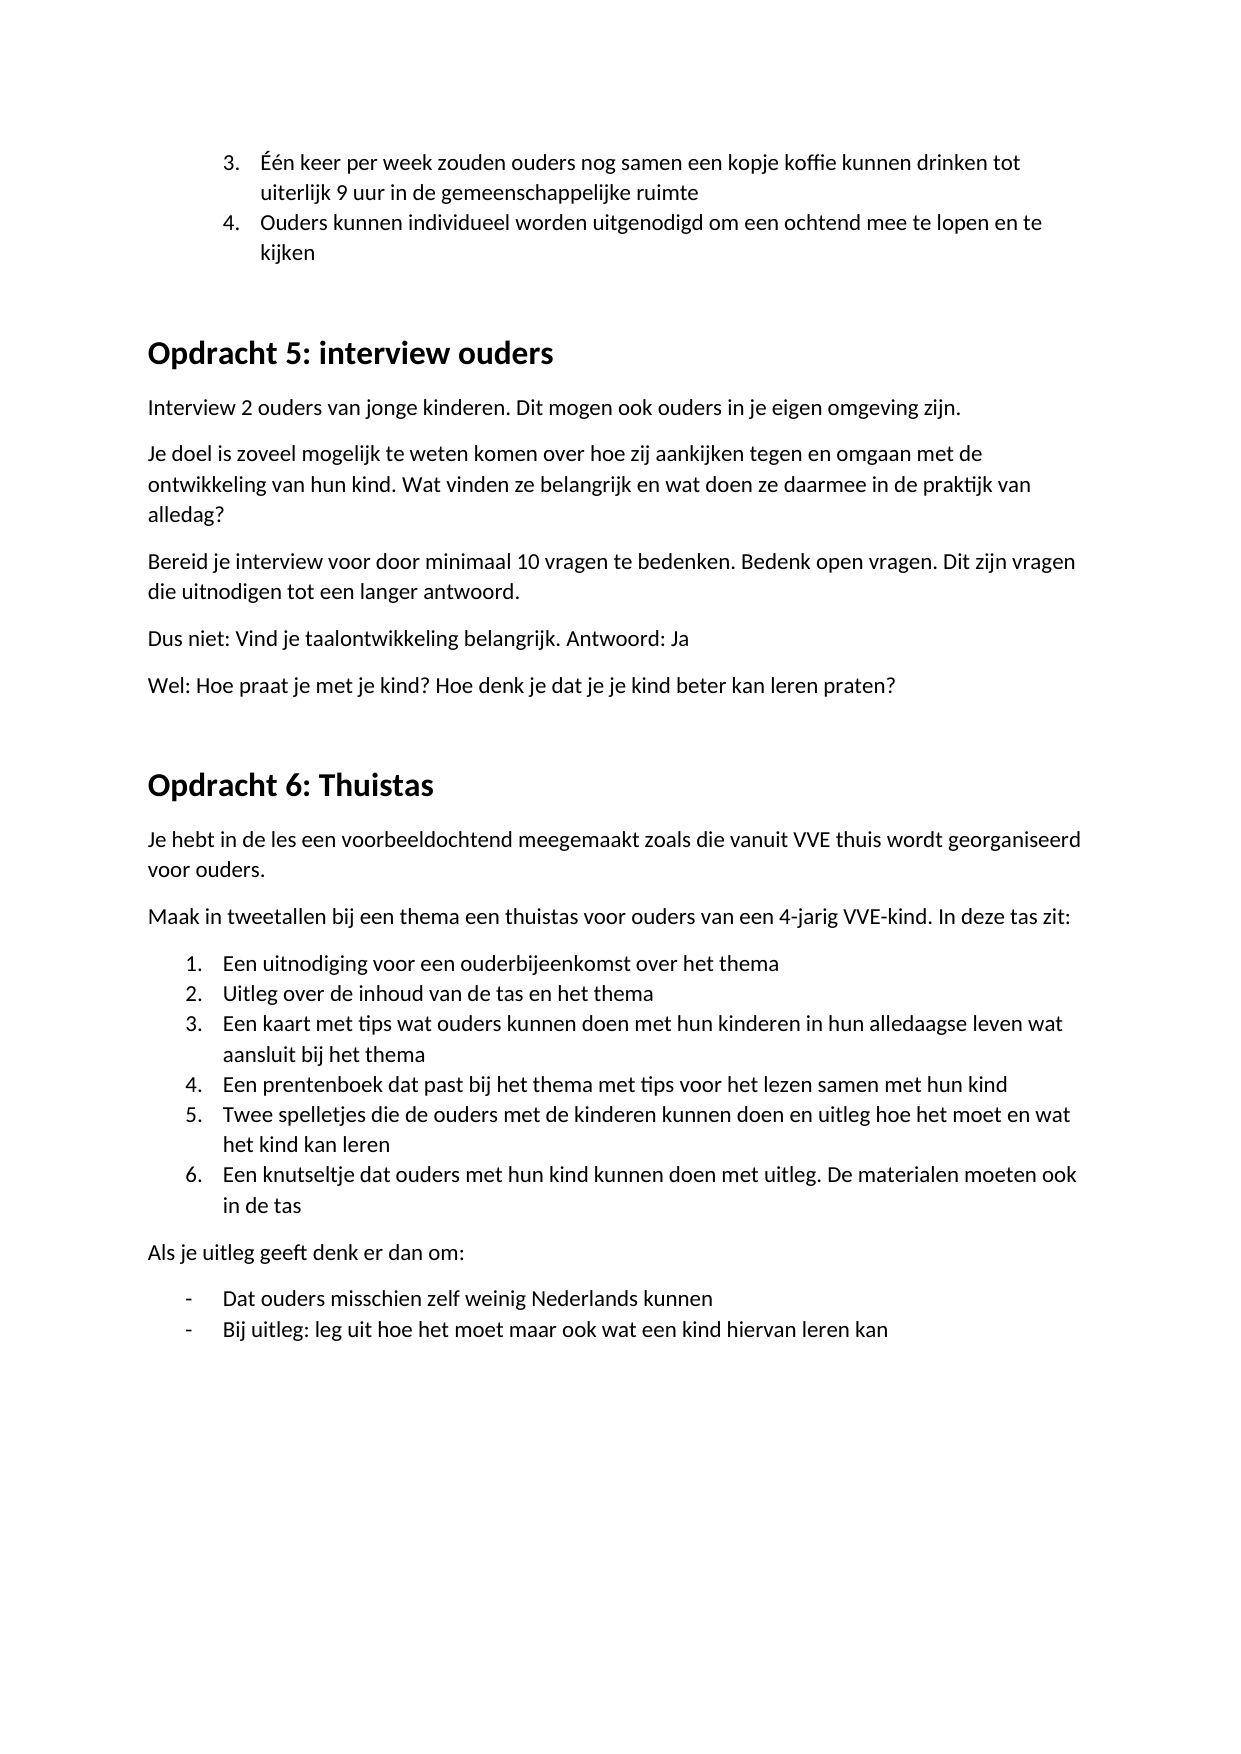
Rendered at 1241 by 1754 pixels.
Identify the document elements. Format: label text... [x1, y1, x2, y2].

text Maak in tweetallen bij een thema een thuistas voor ouders van een 4-jarig VVE-kind. In deze tas zit: [148, 902, 1093, 930]
text Bereid je interview voor door minimaal 10 vragen te bedenken. Bedenk open vragen. Dit zijn vragen die uitnodigen tot een langer antwoord. [148, 547, 1093, 605]
text Dus niet: Vind je taalontwikkeling belangrijk. Antwoord: Ja [148, 624, 1093, 652]
list Twee spelletjes die de ouders met de kinderen kunnen doen en uitleg hoe het moet en wat het kind kan leren [185, 1100, 1093, 1158]
text Opdracht 6: Thuistas [148, 764, 1093, 805]
list Uitleg over de inhoud van de tas en het thema [185, 979, 1093, 1007]
list Ouders kunnen individueel worden uitgenodigd om een ochtend mee te lopen en te kijken [223, 208, 1093, 266]
text Interview 2 ouders van jonge kinderen. Dit mogen ook ouders in je eigen omgeving zijn. [148, 393, 1093, 421]
text Opdracht 5: interview ouders [148, 332, 1093, 373]
list Bij uitleg: leg uit hoe het moet maar ook wat een kind hiervan leren kan [185, 1315, 1093, 1343]
text Als je uitleg geeft denk er dan om: [148, 1238, 1093, 1266]
text Je hebt in de les een voorbeeldochtend meegemaakt zoals die vanuit VVE thuis wordt georganiseerd voor ouders. [148, 825, 1093, 883]
list Een kaart met tips wat ouders kunnen doen met hun kinderen in hun alledaagse leven wat aansluit bij het thema [185, 1009, 1093, 1068]
list Een uitnodiging voor een ouderbijeenkomst over het thema [185, 949, 1093, 977]
list Een prentenboek dat past bij het thema met tips voor het lezen samen met hun kind [185, 1070, 1093, 1098]
list Een knutseltje dat ouders met hun kind kunnen doen met uitleg. De materialen moeten ook in de tas [185, 1161, 1093, 1219]
list Één keer per week zouden ouders nog samen een kopje koffie kunnen drinken tot uiterlijk 9 uur in de gemeenschappelijke ruimte [223, 148, 1093, 206]
text Je doel is zoveel mogelijk te weten komen over hoe zij aankijken tegen en omgaan met de ontwikkeling van hun kind. Wat vinden ze belangrijk en wat doen ze daarmee in de praktijk van alledag? [148, 439, 1093, 528]
list Dat ouders misschien zelf weinig Nederlands kunnen [185, 1284, 1093, 1312]
text Wel: Hoe praat je met je kind? Hoe denk je dat je je kind beter kan leren praten? [148, 671, 1093, 699]
